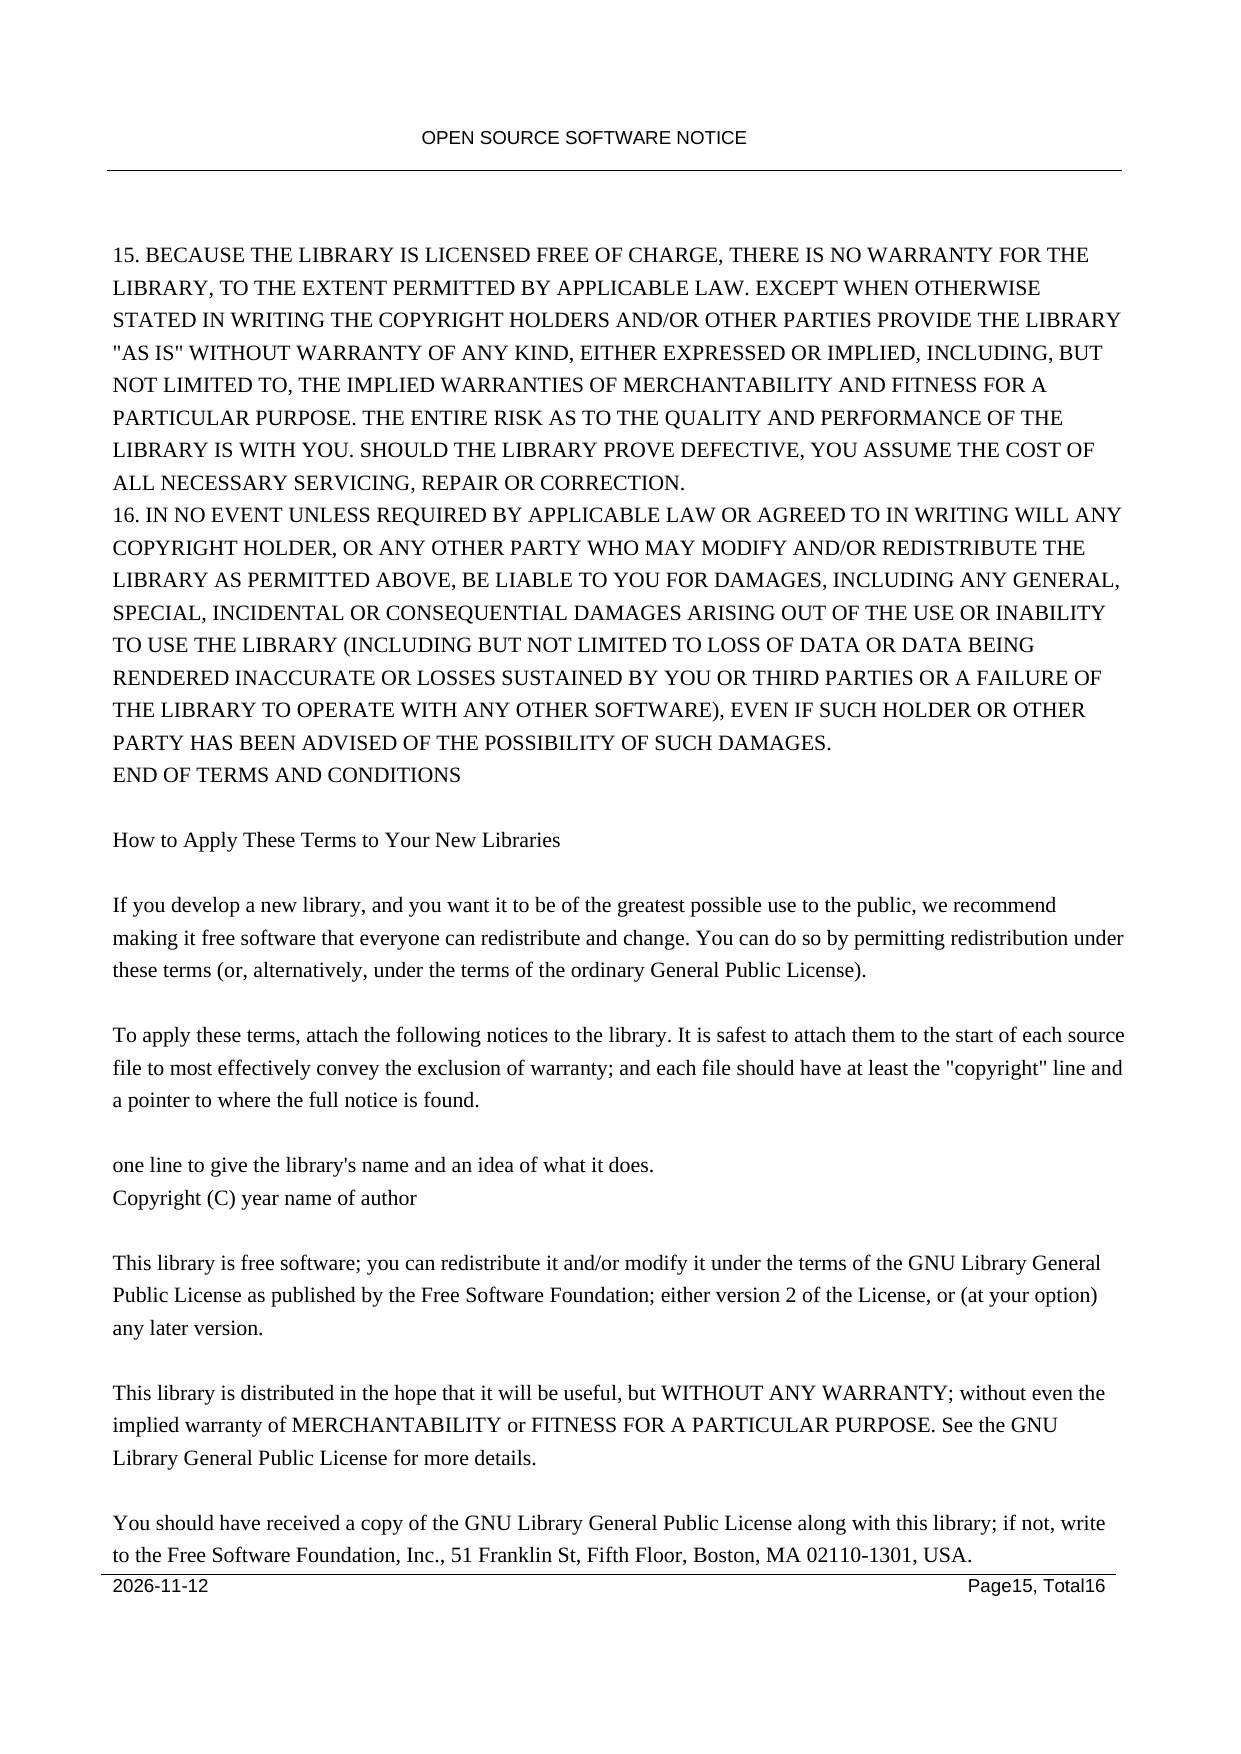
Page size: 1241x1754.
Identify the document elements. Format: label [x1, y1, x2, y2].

text [112, 206, 1128, 1571]
